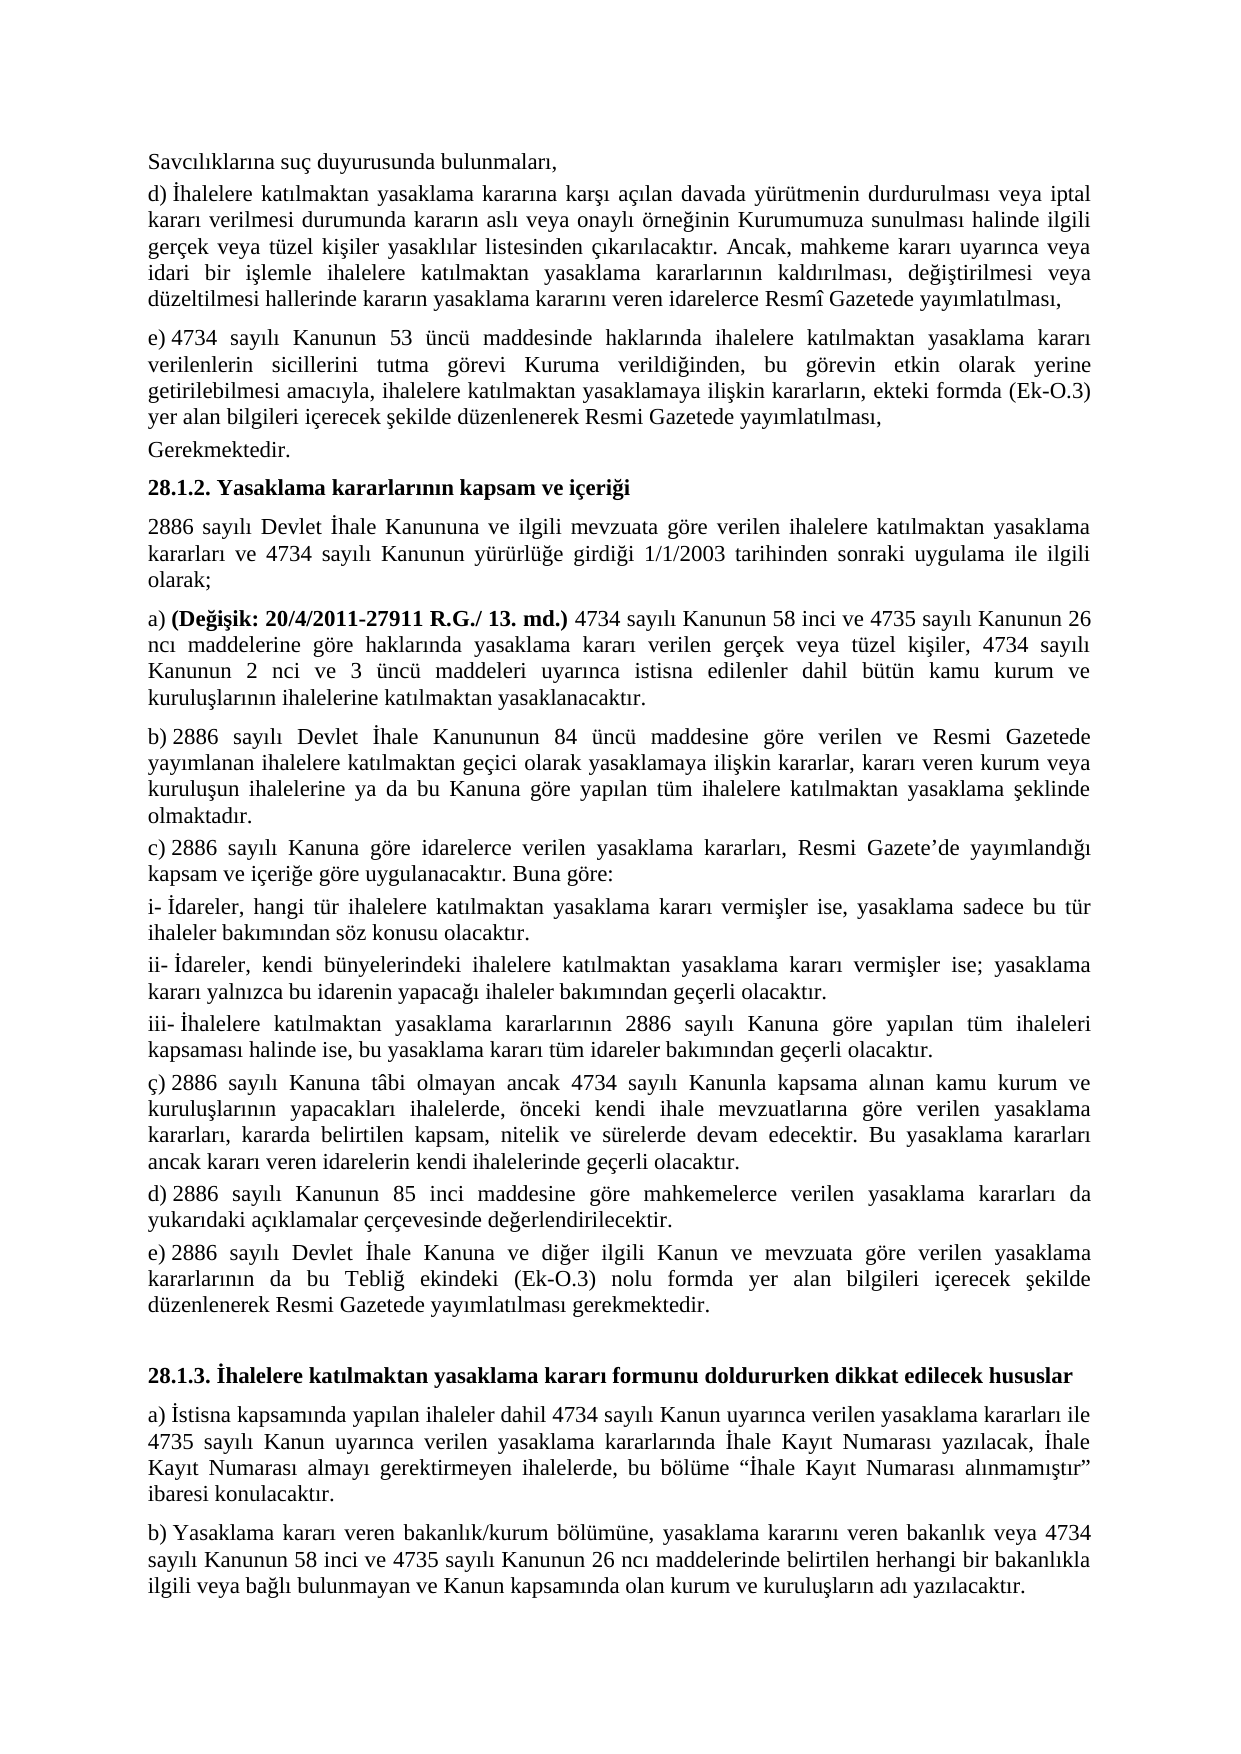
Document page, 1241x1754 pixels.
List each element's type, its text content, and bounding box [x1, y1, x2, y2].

text i- İdareler, hangi tür ihalelere katılmaktan yasaklama kararı vermişler ise, yasaklama sadece bu tür ihaleler bakımından söz konusu olacaktır. [148, 893, 1092, 946]
text a) İstisna kapsamında yapılan ihaleler dahil 4734 sayılı Kanun uyarınca verilen yasaklama kararları ile 4735 sayılı Kanun uyarınca verilen yasaklama kararlarında İhale Kayıt Numarası yazılacak, İhale Kayıt Numarası almayı gerektirmeyen ihalelerde, bu bölüme “İhale Kayıt Numarası alınmamıştır” ibaresi konulacaktır. [148, 1401, 1092, 1507]
text 28.1.2. Yasaklama kararlarının kapsam ve içeriği [148, 474, 1092, 501]
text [148, 148, 1092, 174]
text Gerekmektedir. [148, 436, 1092, 462]
text b) 2886 sayılı Devlet İhale Kanununun 84 üncü maddesine göre verilen ve Resmi Gazetede yayımlanan ihalelere katılmaktan geçici olarak yasaklamaya ilişkin kararlar, kararı veren kurum veya kuruluşun ihalelerine ya da bu Kanuna göre yapılan tüm ihalelere katılmaktan yasaklama şeklinde olmaktadır. [148, 723, 1092, 828]
text iii- İhalelere katılmaktan yasaklama kararlarının 2886 sayılı Kanuna göre yapılan tüm ihaleleri kapsaması halinde ise, bu yasaklama kararı tüm idareler bakımından geçerli olacaktır. [148, 1010, 1092, 1063]
text d) İhalelere katılmaktan yasaklama kararına karşı açılan davada yürütmenin durdurulması veya iptal kararı verilmesi durumunda kararın aslı veya onaylı örneğinin Kurumumuza sunulması halinde ilgili gerçek veya tüzel kişiler yasaklılar listesinden çıkarılacaktır. Ancak, mahkeme kararı uyarınca veya idari bir işlemle ihalelere katılmaktan yasaklama kararlarının kaldırılması, değiştirilmesi veya düzeltilmesi hallerinde kararın yasaklama kararını veren idarelerce Resmî Gazetede yayımlatılması, [148, 180, 1092, 312]
text e) 4734 sayılı Kanunun 53 üncü maddesinde haklarında ihalelere katılmaktan yasaklama kararı verilenlerin sicillerini tutma görevi Kuruma verildiğinden, bu görevin etkin olarak yerine getirilebilmesi amacıyla, ihalelere katılmaktan yasaklamaya ilişkin kararların, ekteki formda (Ek-O.3) yer alan bilgileri içerecek şekilde düzenlenerek Resmi Gazetede yayımlatılması, [148, 324, 1092, 430]
text 28.1.3. İhalelere katılmaktan yasaklama kararı formunu doldururken dikkat edilecek hususlar [148, 1363, 1092, 1389]
text b) Yasaklama kararı veren bakanlık/kurum bölümüne, yasaklama kararını veren bakanlık veya 4734 sayılı Kanunun 58 inci ve 4735 sayılı Kanunun 26 ncı maddelerinde belirtilen herhangi bir bakanlıkla ilgili veya bağlı bulunmayan ve Kanun kapsamında olan kurum ve kuruluşların adı yazılacaktır. [148, 1519, 1092, 1598]
text ii- İdareler, kendi bünyelerindeki ihalelere katılmaktan yasaklama kararı vermişler ise; yasaklama kararı yalnızca bu idarenin yapacağı ihaleler bakımından geçerli olacaktır. [148, 951, 1092, 1004]
text ç) 2886 sayılı Kanuna tâbi olmayan ancak 4734 sayılı Kanunla kapsama alınan kamu kurum ve kuruluşlarının yapacakları ihalelerde, önceki kendi ihale mevzuatlarına göre verilen yasaklama kararları, kararda belirtilen kapsam, nitelik ve sürelerde devam edecektir. Bu yasaklama kararları ancak kararı veren idarelerin kendi ihalelerinde geçerli olacaktır. [148, 1069, 1092, 1174]
text e) 2886 sayılı Devlet İhale Kanuna ve diğer ilgili Kanun ve mevzuata göre verilen yasaklama kararlarının da bu Tebliğ ekindeki (Ek-O.3) nolu formda yer alan bilgileri içerecek şekilde düzenlenerek Resmi Gazetede yayımlatılması gerekmektedir. [148, 1239, 1092, 1318]
text 2886 sayılı Devlet İhale Kanununa ve ilgili mevzuata göre verilen ihalelere katılmaktan yasaklama kararları ve 4734 sayılı Kanunun yürürlüğe girdiği 1/1/2003 tarihinden sonraki uygulama ile ilgili olarak; [148, 513, 1092, 592]
text d) 2886 sayılı Kanunun 85 inci maddesine göre mahkemelerce verilen yasaklama kararları da yukarıdaki açıklamalar çerçevesinde değerlendirilecektir. [148, 1180, 1092, 1233]
text a) (Değişik: 20/4/2011-27911 R.G./ 13. md.) 4734 sayılı Kanunun 58 inci ve 4735 sayılı Kanunun 26 ncı maddelerine göre haklarında yasaklama kararı verilen gerçek veya tüzel kişiler, 4734 sayılı Kanunun 2 nci ve 3 üncü maddeleri uyarınca istisna edilenler dahil bütün kamu kurum ve kuruluşlarının ihalelerine katılmaktan yasaklanacaktır. [148, 605, 1092, 710]
text c) 2886 sayılı Kanuna göre idarelerce verilen yasaklama kararları, Resmi Gazete’de yayımlandığı kapsam ve içeriğe göre uygulanacaktır. Buna göre: [148, 834, 1092, 887]
